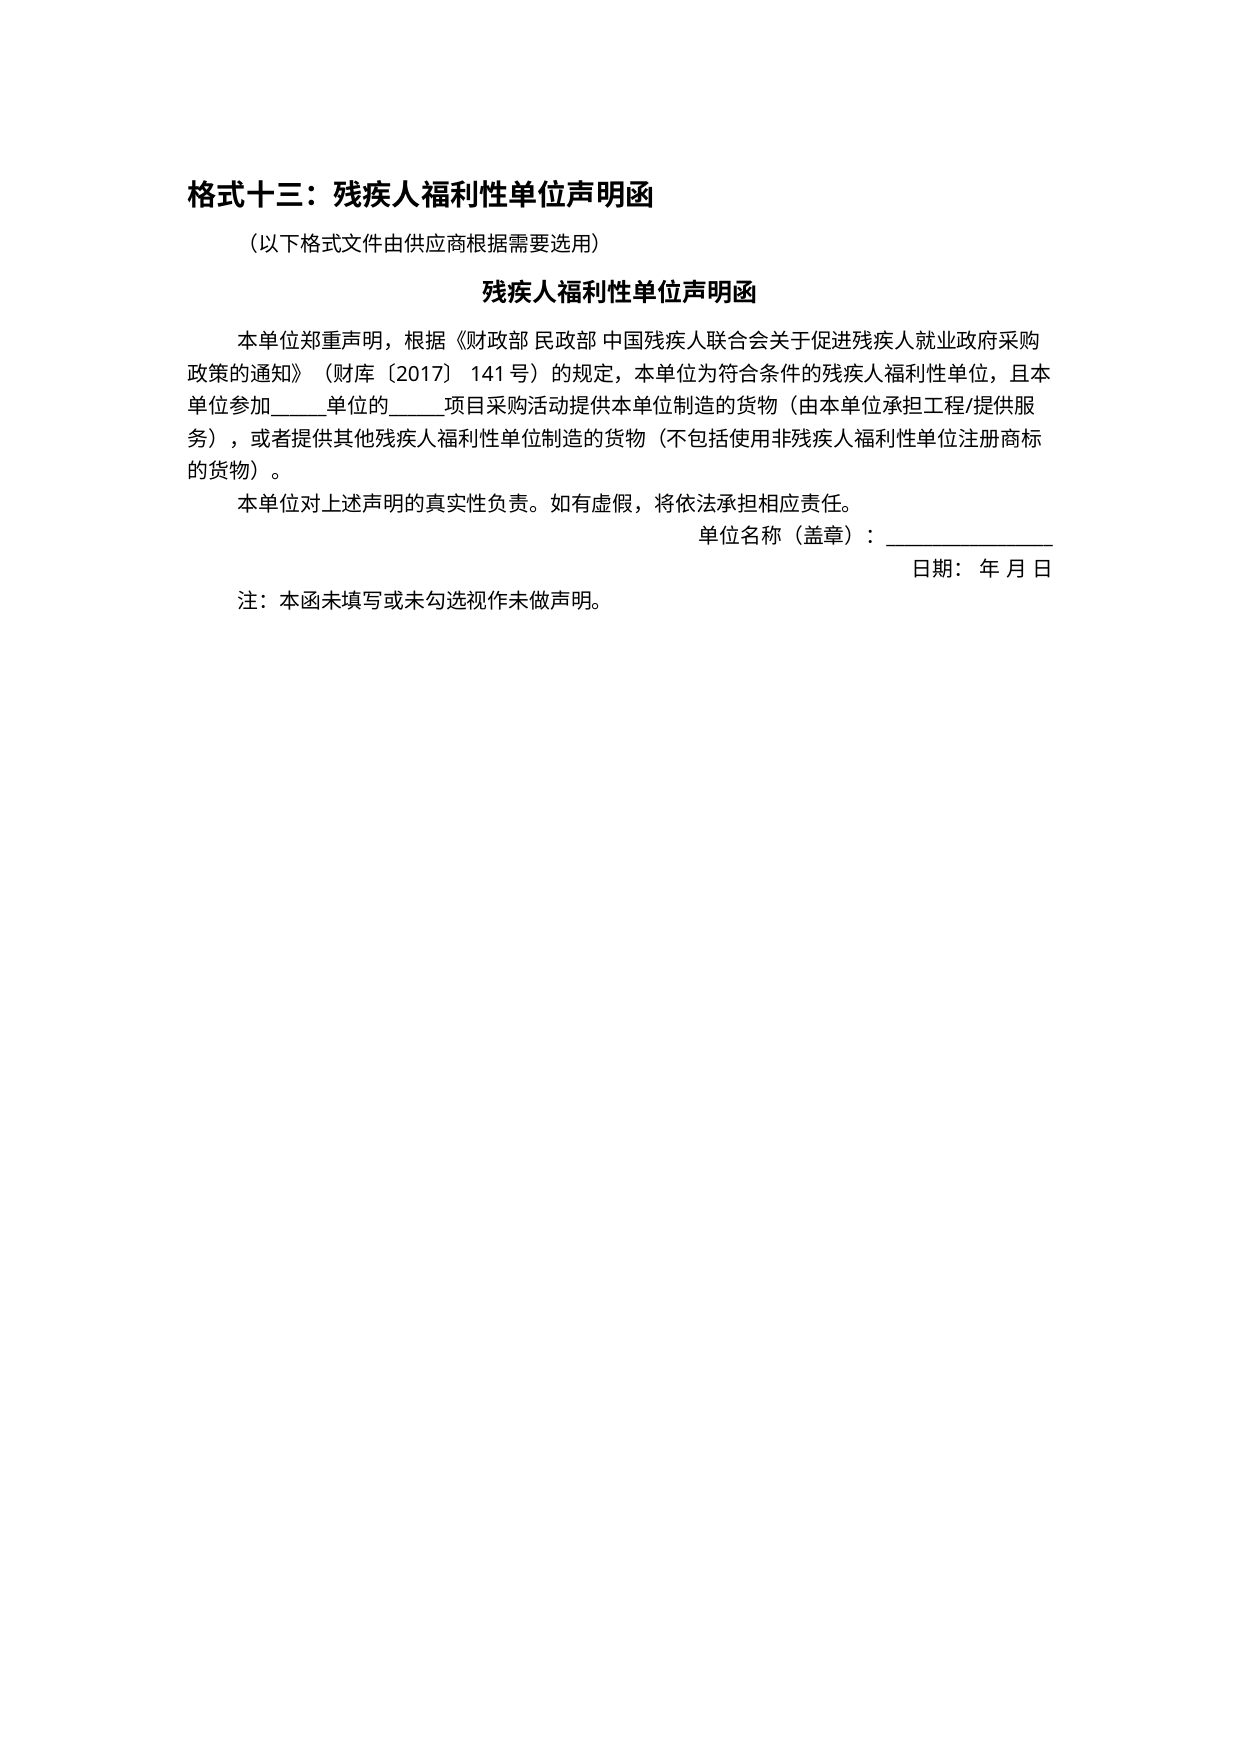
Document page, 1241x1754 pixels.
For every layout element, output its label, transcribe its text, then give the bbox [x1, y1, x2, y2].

text 残疾人福利性单位声明函 [187, 259, 1053, 324]
text 格式十三：残疾人福利性单位声明函 [187, 162, 1053, 227]
text 本单位郑重声明，根据《财政部 民政部 中国残疾人联合会关于促进残疾人就业政府采购政策的通知》（财库〔2017〕 141号）的规定，本单位为符合条件的残疾人福利性单位，且本单位参加______单位的______项目采购活动提供本单位制造的货物（由本单位承担工程/提供服务），或者提供其他残疾人福利性单位制造的货物（不包括使用非残疾人福利性单位注册商标的货物）。 [187, 324, 1053, 487]
text 注：本函未填写或未勾选视作未做声明。 [187, 584, 1053, 617]
text 日期： 年 月 日 [187, 552, 1053, 584]
text 单位名称（盖章）：__________________ [187, 519, 1053, 552]
text （以下格式文件由供应商根据需要选用） [187, 227, 1053, 259]
text 本单位对上述声明的真实性负责。如有虚假，将依法承担相应责任。 [187, 487, 1053, 519]
